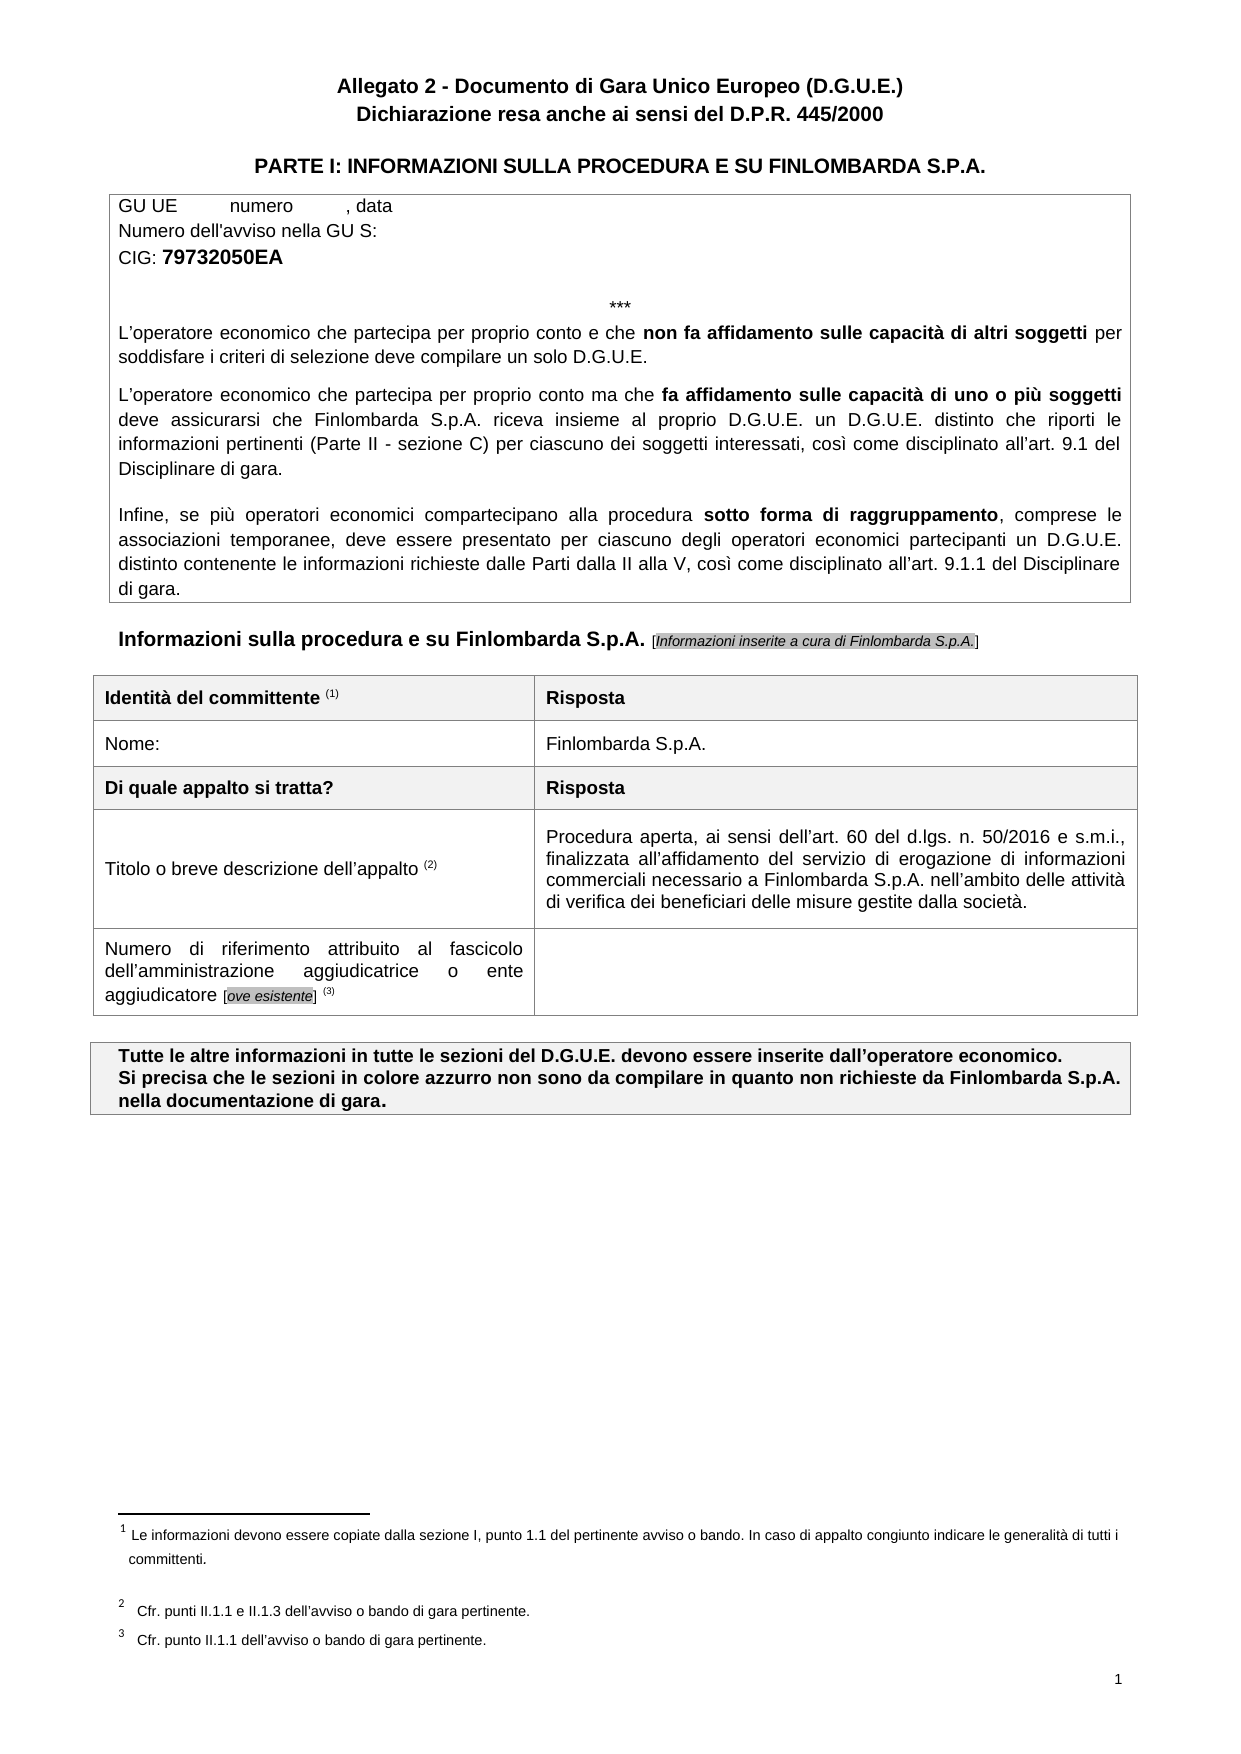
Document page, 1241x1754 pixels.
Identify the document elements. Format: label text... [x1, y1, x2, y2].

text Tutte le altre informazioni in tutte le sezioni del D.G.U.E. devono essere inserite dall’operatore economico. [91, 1043, 1130, 1063]
table_cell Procedura aperta, ai sensi dell’art. 60 del d.lgs. n. 50/2016 e s.m.i., finalizzata all’affidamento del servizio di erogazione di informazioni commerciali necessario a Finlombarda S.p.A. nell’ambito delle attività di verifica dei beneficiari delle misure gestite dalla società. [535, 810, 1137, 928]
table_cell Numero di riferimento attribuito al fascicolo dell’amministrazione aggiudicatrice o ente aggiudicatore [ove esistente] () [94, 929, 534, 1014]
text Allegato 2 - Documento di Gara Unico Europeo (D.G.U.E.) [118, 74, 1122, 98]
text Infine, se più operatori economici compartecipano alla procedura sotto forma di raggruppamento, comprese le associazioni temporanee, deve essere presentato per ciascuno degli operatori economici partecipanti un D.G.U.E. distinto contenente le informazioni richieste dalle Parti dalla II alla V, così come disciplinato all’art. 9.1.1 del Disciplinare di gara. [110, 503, 1130, 602]
text L’operatore economico che partecipa per proprio conto e che non fa affidamento sulle capacità di altri soggetti per soddisfare i criteri di selezione deve compilare un solo D.G.U.E. [110, 321, 1130, 368]
text Numero dell'avviso nella GU S: [110, 219, 1130, 241]
text CIG: 79732050EA [110, 243, 1130, 268]
text Si precisa che le sezioni in colore azzurro non sono da compilare in quanto non richieste da Finlombarda S.p.A. nella documentazione di gara. [91, 1063, 1130, 1114]
text PARTE I: INFORMAZIONI SULLA PROCEDURA E SU FINLOMBARDA S.P.A. [118, 154, 1122, 178]
table_cell Nome: [94, 721, 534, 766]
text Informazioni sulla procedura e su Finlombarda S.p.A. [Informazioni inserite a cura di Finlombarda S.p.A.] [118, 627, 1122, 651]
table_cell [535, 929, 1137, 1014]
text *** [110, 296, 1130, 318]
table_header Identità del committente () [94, 676, 534, 720]
text L’operatore economico che partecipa per proprio conto ma che fa affidamento sulle capacità di uno o più soggetti deve assicurarsi che Finlombarda S.p.A. riceva insieme al proprio D.G.U.E. un D.G.U.E. distinto che riporti le informazioni pertinenti (Parte II - sezione C) per ciascuno dei soggetti interessati, così come disciplinato all’art. 9.1 del Disciplinare di gara. [110, 383, 1130, 479]
table_cell Di quale appalto si tratta? [94, 767, 534, 809]
table_cell Risposta [535, 767, 1137, 809]
table_cell Titolo o breve descrizione dell’appalto () [94, 810, 534, 928]
text GU UE numero , data [110, 195, 1130, 216]
table_header Risposta [535, 676, 1137, 720]
text Dichiarazione resa anche ai sensi del D.P.R. 445/2000 [118, 101, 1122, 125]
table_cell Finlombarda S.p.A. [535, 721, 1137, 766]
